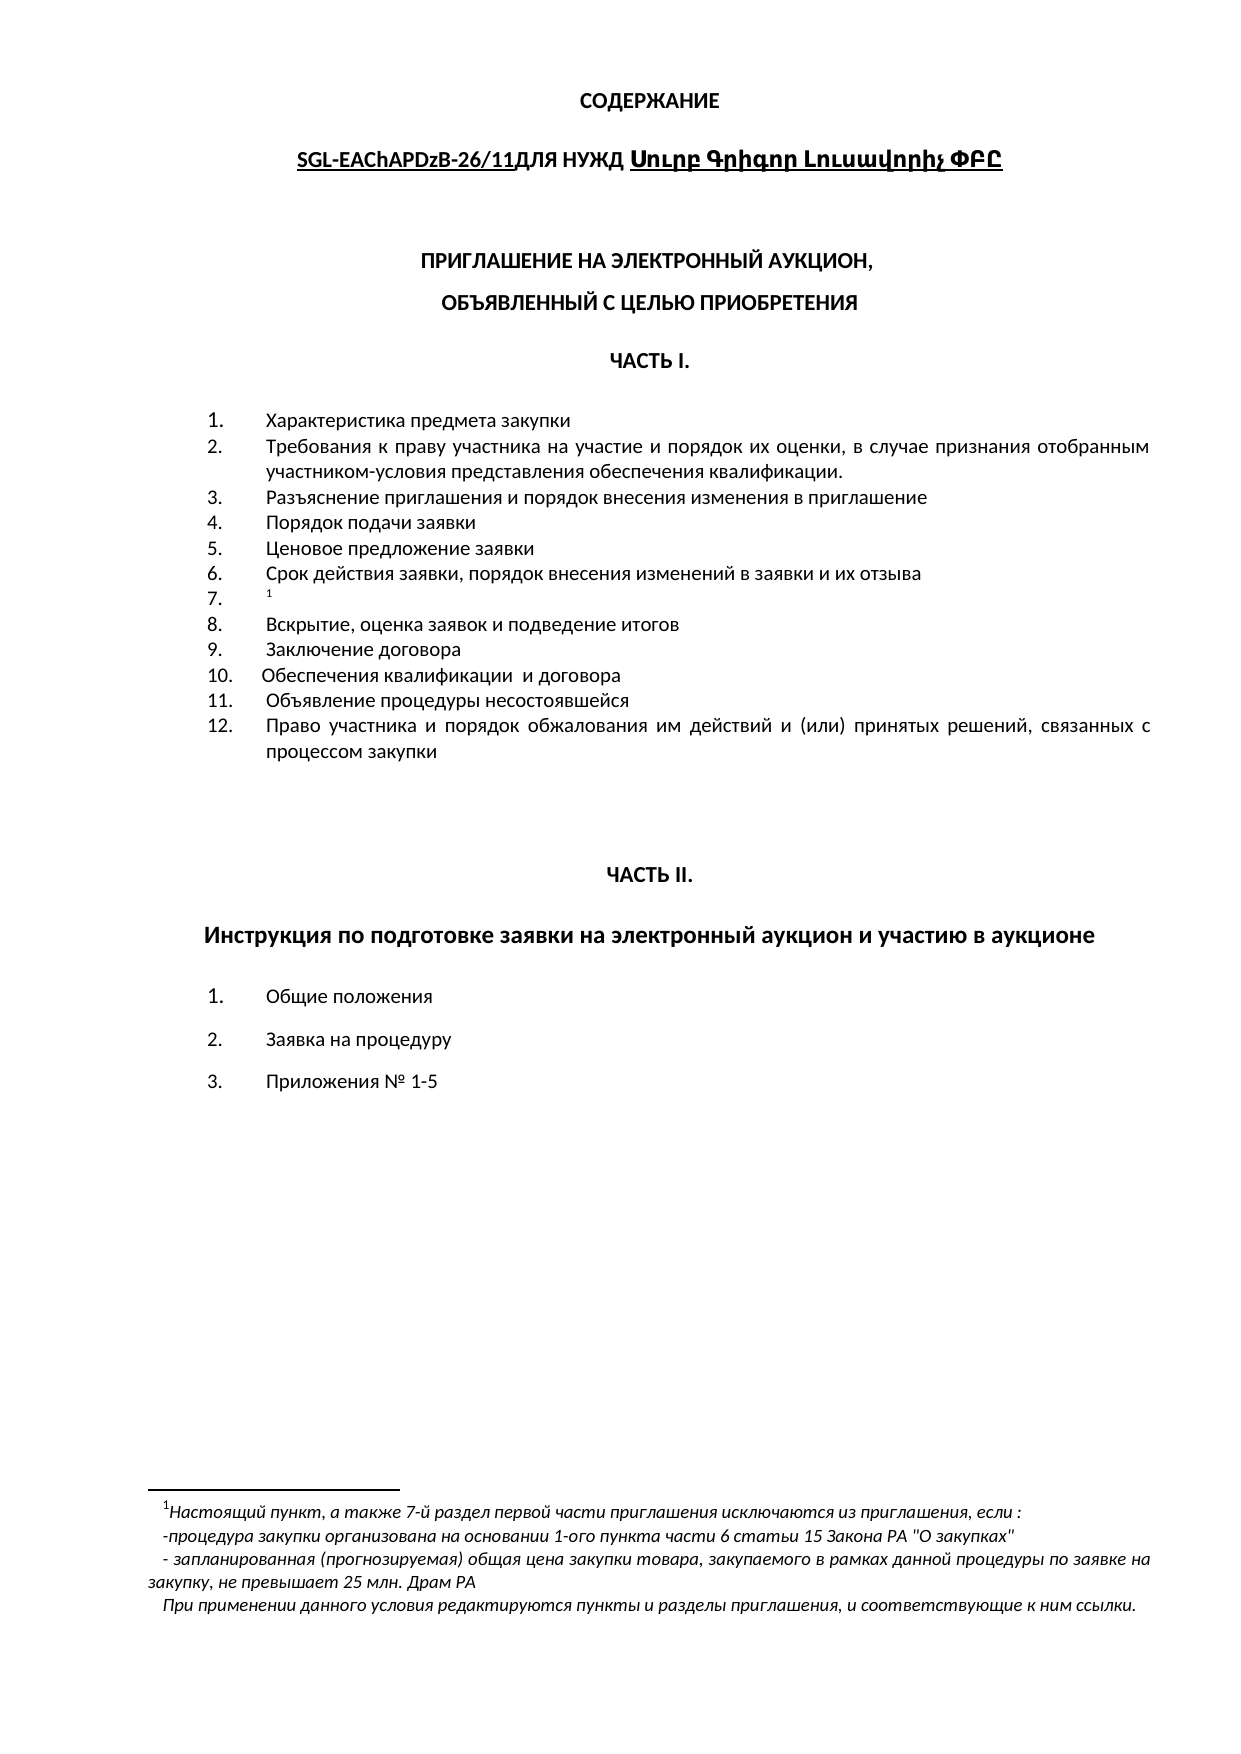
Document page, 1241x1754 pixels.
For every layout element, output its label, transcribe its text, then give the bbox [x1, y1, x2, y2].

text SGL-EAChAPDzB-26/11ДЛЯ НУЖД Սուրբ Գրիգոր Լուսավորիչ ՓԲԸ [148, 145, 1152, 173]
text 6. Срок действия заявки, порядок внесения изменений в заявки и их отзыва [207, 560, 1152, 586]
text 3. Разъяснение приглашения и порядок внесения изменения в приглашение [207, 484, 1152, 509]
text ЧАСТЬ II. [148, 860, 1152, 888]
text ЧАСТЬ I. [148, 346, 1152, 374]
text 4. Порядок подачи заявки [207, 509, 1152, 535]
text 12. Право участника и порядок обжалования им действий и (или) принятых решений, связанных с процессом закупки [207, 713, 1152, 763]
text 7. [207, 586, 1152, 611]
text ПРИГЛАШЕНИЕ НА ЭЛЕКТРОННЫЙ АУКЦИОН, ОБЪЯВЛЕННЫЙ С ЦЕЛЬЮ ПРИОБРЕТЕНИЯ [148, 246, 1152, 316]
text 2. Требования к праву участника на участие и порядок их оценки, в случае признания отобранным участником-условия представления обеспечения квалификации. [207, 433, 1152, 484]
text 3. Приложения № 1-5 [207, 1068, 1152, 1093]
text 5. Ценовое предложение заявки [207, 535, 1152, 560]
text 10. Обеспечения квалификации и договора [207, 662, 1152, 687]
text 1. Общие положения [207, 981, 1152, 1009]
text 11. Объявление процедуры несостоявшейся [207, 687, 1152, 713]
text 9. Заключение договора [207, 636, 1152, 662]
text Инструкция по подготовке заявки на электронный аукцион и участию в аукционе [148, 919, 1152, 949]
text СОДЕРЖАНИЕ [148, 86, 1152, 114]
text 1. Характеристика предмета закупки [207, 405, 1152, 433]
text 8. Вскрытие, оценка заявок и подведение итогов [207, 611, 1152, 636]
text 2. Заявка на процедуру [207, 1026, 1152, 1051]
